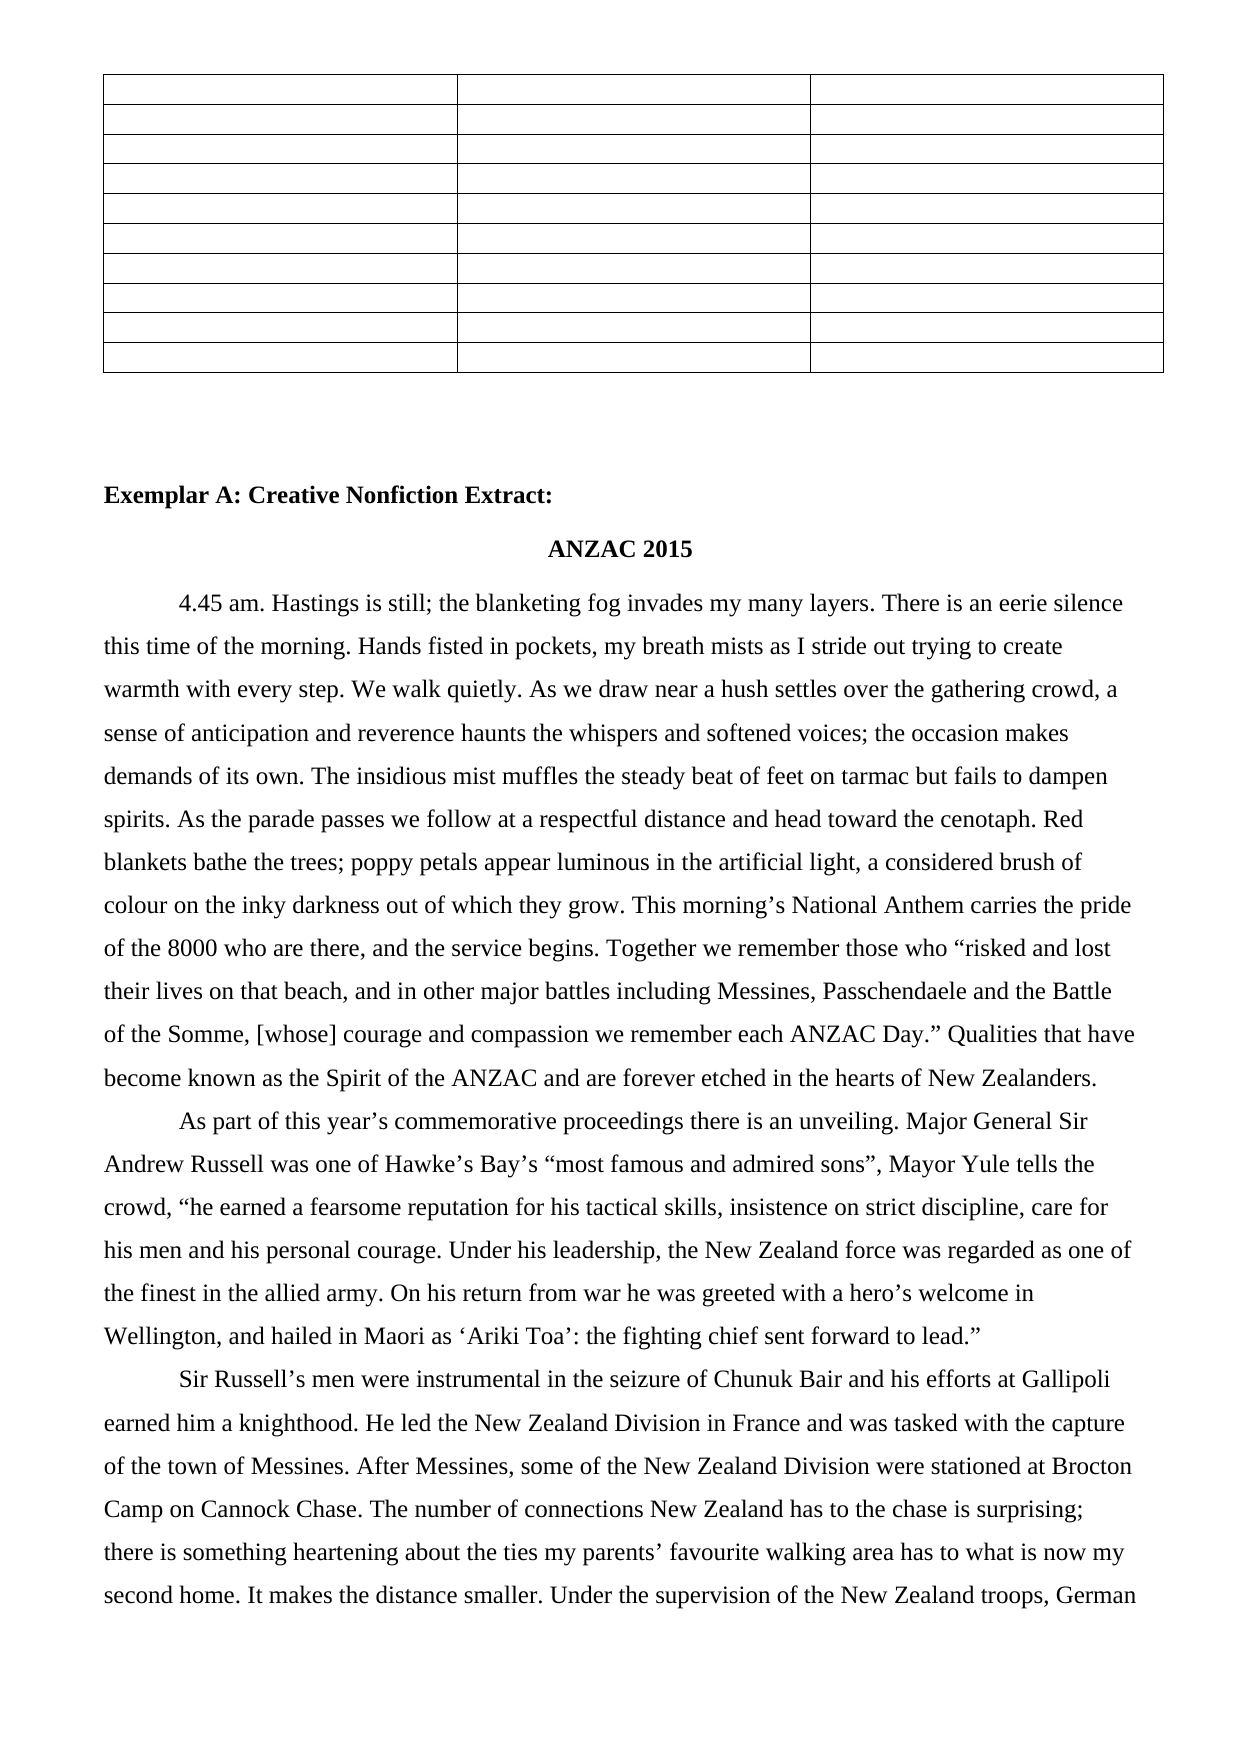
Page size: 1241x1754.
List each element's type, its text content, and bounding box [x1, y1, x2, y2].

table_cell [104, 343, 457, 372]
table_cell [811, 254, 1163, 282]
table_cell [104, 164, 457, 193]
table_cell [458, 284, 810, 312]
table_cell [811, 284, 1163, 312]
table_cell [458, 164, 810, 193]
text 4.45 am. Hastings is still; the blanketing fog invades my many layers. There is an eerie silence this time of the morning. Hands fisted in pockets, my breath mists as I stride out trying to create warmth with every step. We walk quietly. As we draw near a hush settles over the gathering crowd, a sense of anticipation and reverence haunts the whispers and softened voices; the occasion makes demands of its own. The insidious mist muffles the steady beat of feet on tarmac but fails to dampen spirits. As the parade passes we follow at a respectful distance and head toward the cenotaph. Red blankets bathe the trees; poppy petals appear luminous in the artificial light, a considered brush of colour on the inky darkness out of which they grow. This morning’s National Anthem carries the pride of the 8000 who are there, and the service begins. Together we remember those who “risked and lost their lives on that beach, and in other major battles including Messines, Passchendaele and the Battle of the Somme, [whose] courage and compassion we remember each ANZAC Day.” Qualities that have become known as the Spirit of the ANZAC and are forever etched in the hearts of New Zealanders. [103, 588, 1137, 1091]
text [103, 1364, 1137, 1609]
table_cell [811, 105, 1163, 133]
table_cell [458, 135, 810, 163]
table_cell [104, 194, 457, 223]
table_cell [811, 313, 1163, 342]
table_cell [104, 224, 457, 253]
table_cell [811, 135, 1163, 163]
table_cell [458, 105, 810, 133]
table_cell [458, 254, 810, 282]
table_cell [104, 75, 457, 104]
table_cell [104, 313, 457, 342]
text ANZAC 2015 [103, 534, 1137, 563]
table_cell [811, 164, 1163, 193]
table_cell [104, 284, 457, 312]
table_cell [458, 313, 810, 342]
table_cell [458, 194, 810, 223]
text Exemplar A: Creative Nonfiction Extract: [103, 481, 1137, 509]
table_cell [104, 105, 457, 133]
table_cell [104, 135, 457, 163]
table_cell [811, 194, 1163, 223]
table_cell [458, 224, 810, 253]
table_cell [458, 343, 810, 372]
table_cell [811, 343, 1163, 372]
table_cell [458, 75, 810, 104]
table_cell [104, 254, 457, 282]
table_cell [811, 224, 1163, 253]
table_cell [811, 75, 1163, 104]
text As part of this year’s commemorative proceedings there is an unveiling. Major General Sir Andrew Russell was one of Hawke’s Bay’s “most famous and admired sons”, Mayor Yule tells the crowd, “he earned a fearsome reputation for his tactical skills, insistence on strict discipline, care for his men and his personal courage. Under his leadership, the New Zealand force was regarded as one of the finest in the allied army. On his return from war he was greeted with a hero’s welcome in Wellington, and hailed in Maori as ‘Ariki Toa’: the fighting chief sent forward to lead.” [103, 1106, 1137, 1350]
